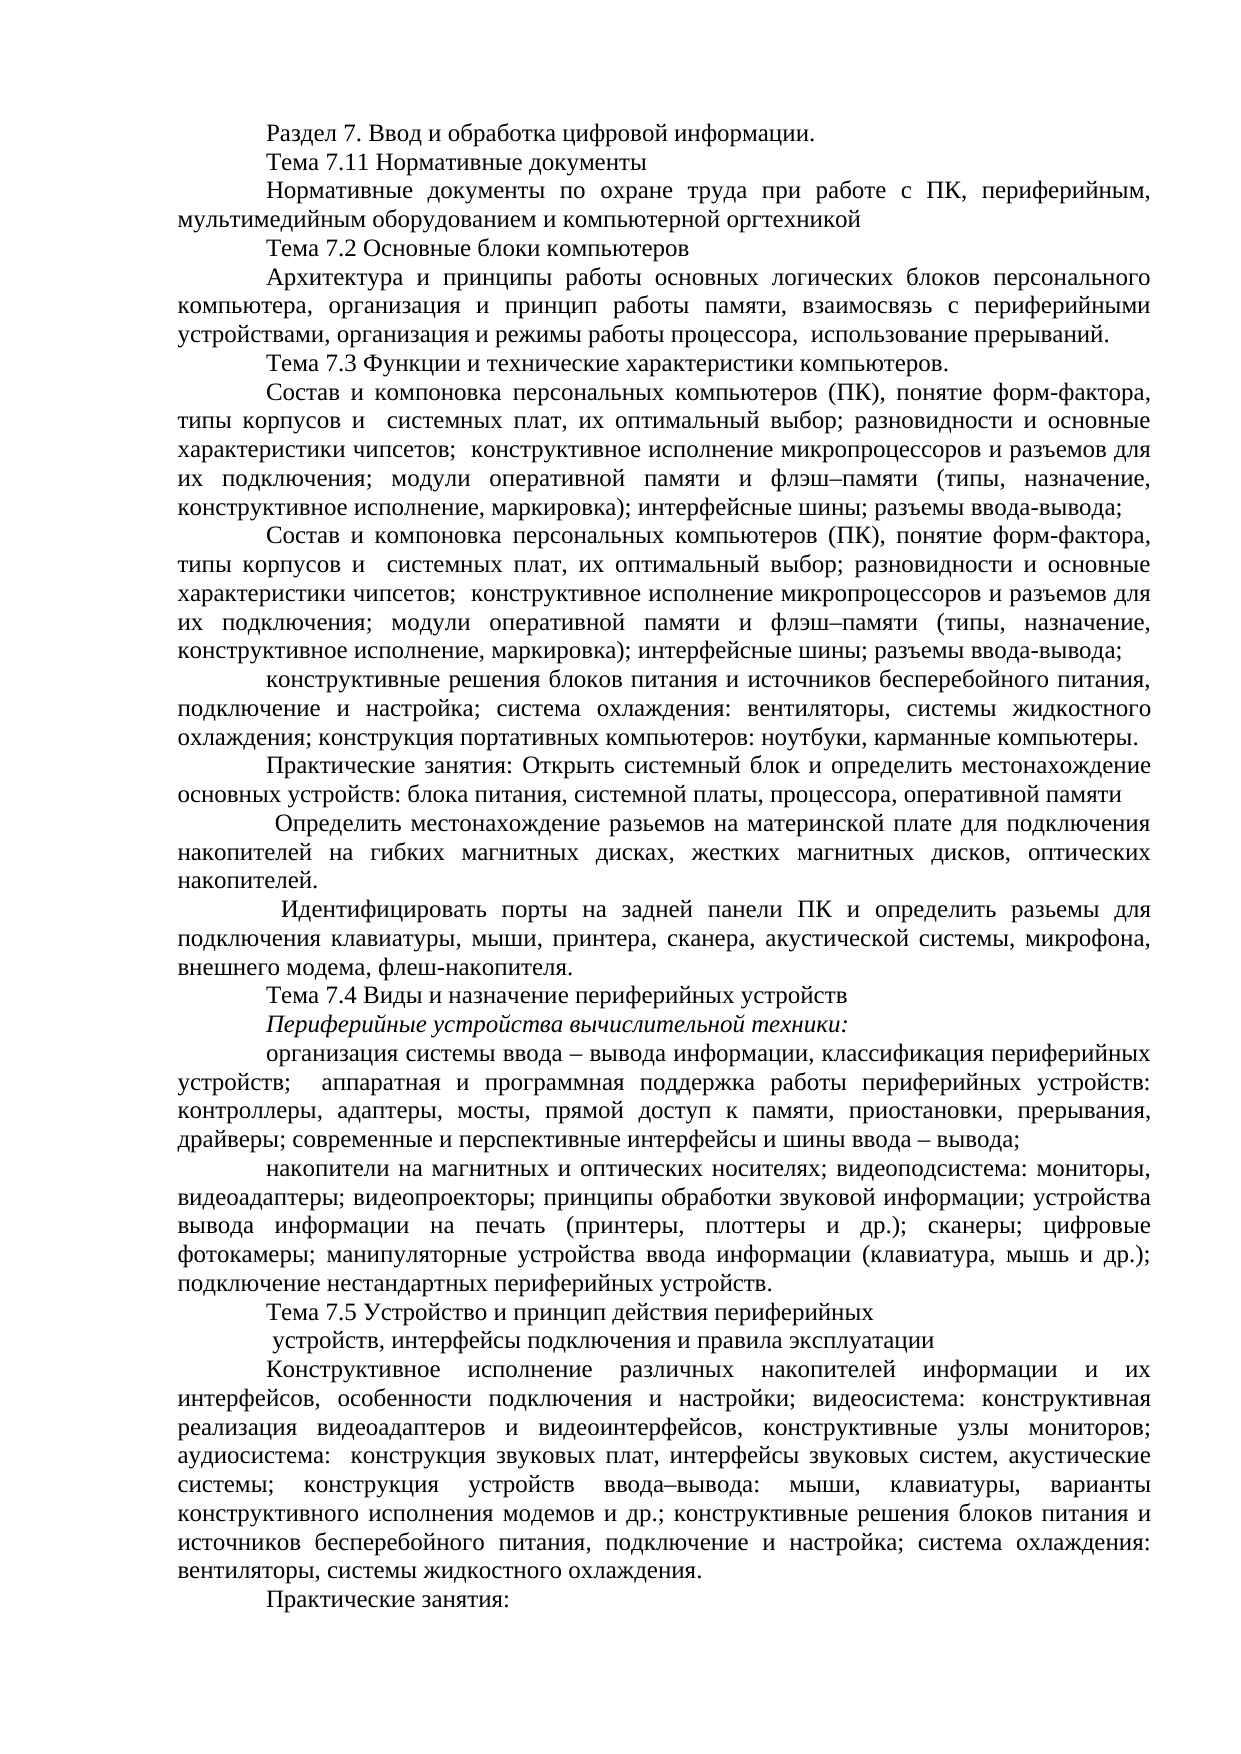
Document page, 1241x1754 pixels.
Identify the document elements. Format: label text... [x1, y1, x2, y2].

text Состав и компоновка персональных компьютеров (ПК), понятие форм-фактора, типы корпусов и системных плат, их оптимальный выбор; разновидности и основные характеристики чипсетов; конструктивное исполнение микропроцессоров и разъемов для их подключения; модули оперативной памяти и флэш–памяти (типы, назначение, конструктивное исполнение, маркировка); интерфейсные шины; разъемы ввода-вывода; [177, 521, 1152, 664]
text Тема 7.5 Устройство и принцип действия периферийных [177, 1297, 1152, 1326]
text Тема 7.11 Нормативные документы [177, 147, 1152, 176]
text Тема 7.2 Основные блоки компьютеров [177, 233, 1152, 262]
text Тема 7.4 Виды и назначение периферийных устройств [177, 981, 1152, 1009]
text Практические занятия: Открыть системный блок и определить местонахождение основных устройств: блока питания, системной платы, процессора, оперативной памяти [177, 751, 1152, 808]
text Состав и компоновка персональных компьютеров (ПК), понятие форм-фактора, типы корпусов и системных плат, их оптимальный выбор; разновидности и основные характеристики чипсетов; конструктивное исполнение микропроцессоров и разъемов для их подключения; модули оперативной памяти и флэш–памяти (типы, назначение, конструктивное исполнение, маркировка); интерфейсные шины; разъемы ввода-вывода; [177, 377, 1152, 521]
text Практические занятия: [177, 1584, 1152, 1613]
text Идентифицировать порты на задней панели ПК и определить разьемы для подключения клавиатуры, мыши, принтера, сканера, акустической системы, микрофона, внешнего модема, флеш-накопителя. [177, 894, 1152, 981]
text накопители на магнитных и оптических носителях; видеоподсистема: мониторы, видеоадаптеры; видеопроекторы; принципы обработки звуковой информации; устройства вывода информации на печать (принтеры, плоттеры и др.); сканеры; цифровые фотокамеры; манипуляторные устройства ввода информации (клавиатура, мышь и др.); подключение нестандартных периферийных устройств. [177, 1153, 1152, 1297]
text Раздел 7. Ввод и обработка цифровой информации. [177, 118, 1152, 147]
text Архитектура и принципы работы основных логических блоков персонального компьютера, организация и принцип работы памяти, взаимосвязь с периферийными устройствами, организация и режимы работы процессора, использование прерываний. [177, 262, 1152, 348]
text Периферийные устройства вычислительной техники: [177, 1009, 1152, 1038]
text устройств, интерфейсы подключения и правила эксплуатации [177, 1326, 1152, 1354]
text Тема 7.3 Функции и технические характеристики компьютеров. [177, 348, 1152, 377]
text конструктивные решения блоков питания и источников бесперебойного питания, подключение и настройка; система охлаждения: вентиляторы, системы жидкостного охлаждения; конструкция портативных компьютеров: ноутбуки, карманные компьютеры. [177, 664, 1152, 751]
text Конструктивное исполнение различных накопителей информации и их интерфейсов, особенности подключения и настройки; видеосистема: конструктивная реализация видеоадаптеров и видеоинтерфейсов, конструктивные узлы мониторов; аудиосистема: конструкция звуковых плат, интерфейсы звуковых систем, акустические системы; конструкция устройств ввода–вывода: мыши, клавиатуры, варианты конструктивного исполнения модемов и др.; конструктивные решения блоков питания и источников бесперебойного питания, подключение и настройка; система охлаждения: вентиляторы, системы жидкостного охлаждения. [177, 1354, 1152, 1584]
text Определить местонахождение разьемов на материнской плате для подключения накопителей на гибких магнитных дисках, жестких магнитных дисков, оптических накопителей. [177, 808, 1152, 894]
text организация системы ввода – вывода информации, классификация периферийных устройств; аппаратная и программная поддержка работы периферийных устройств: контроллеры, адаптеры, мосты, прямой доступ к памяти, приостановки, прерывания, драйверы; современные и перспективные интерфейсы и шины ввода – вывода; [177, 1038, 1152, 1153]
text Нормативные документы по охране труда при работе с ПК, периферийным, мультимедийным оборудованием и компьютерной оргтехникой [177, 176, 1152, 233]
